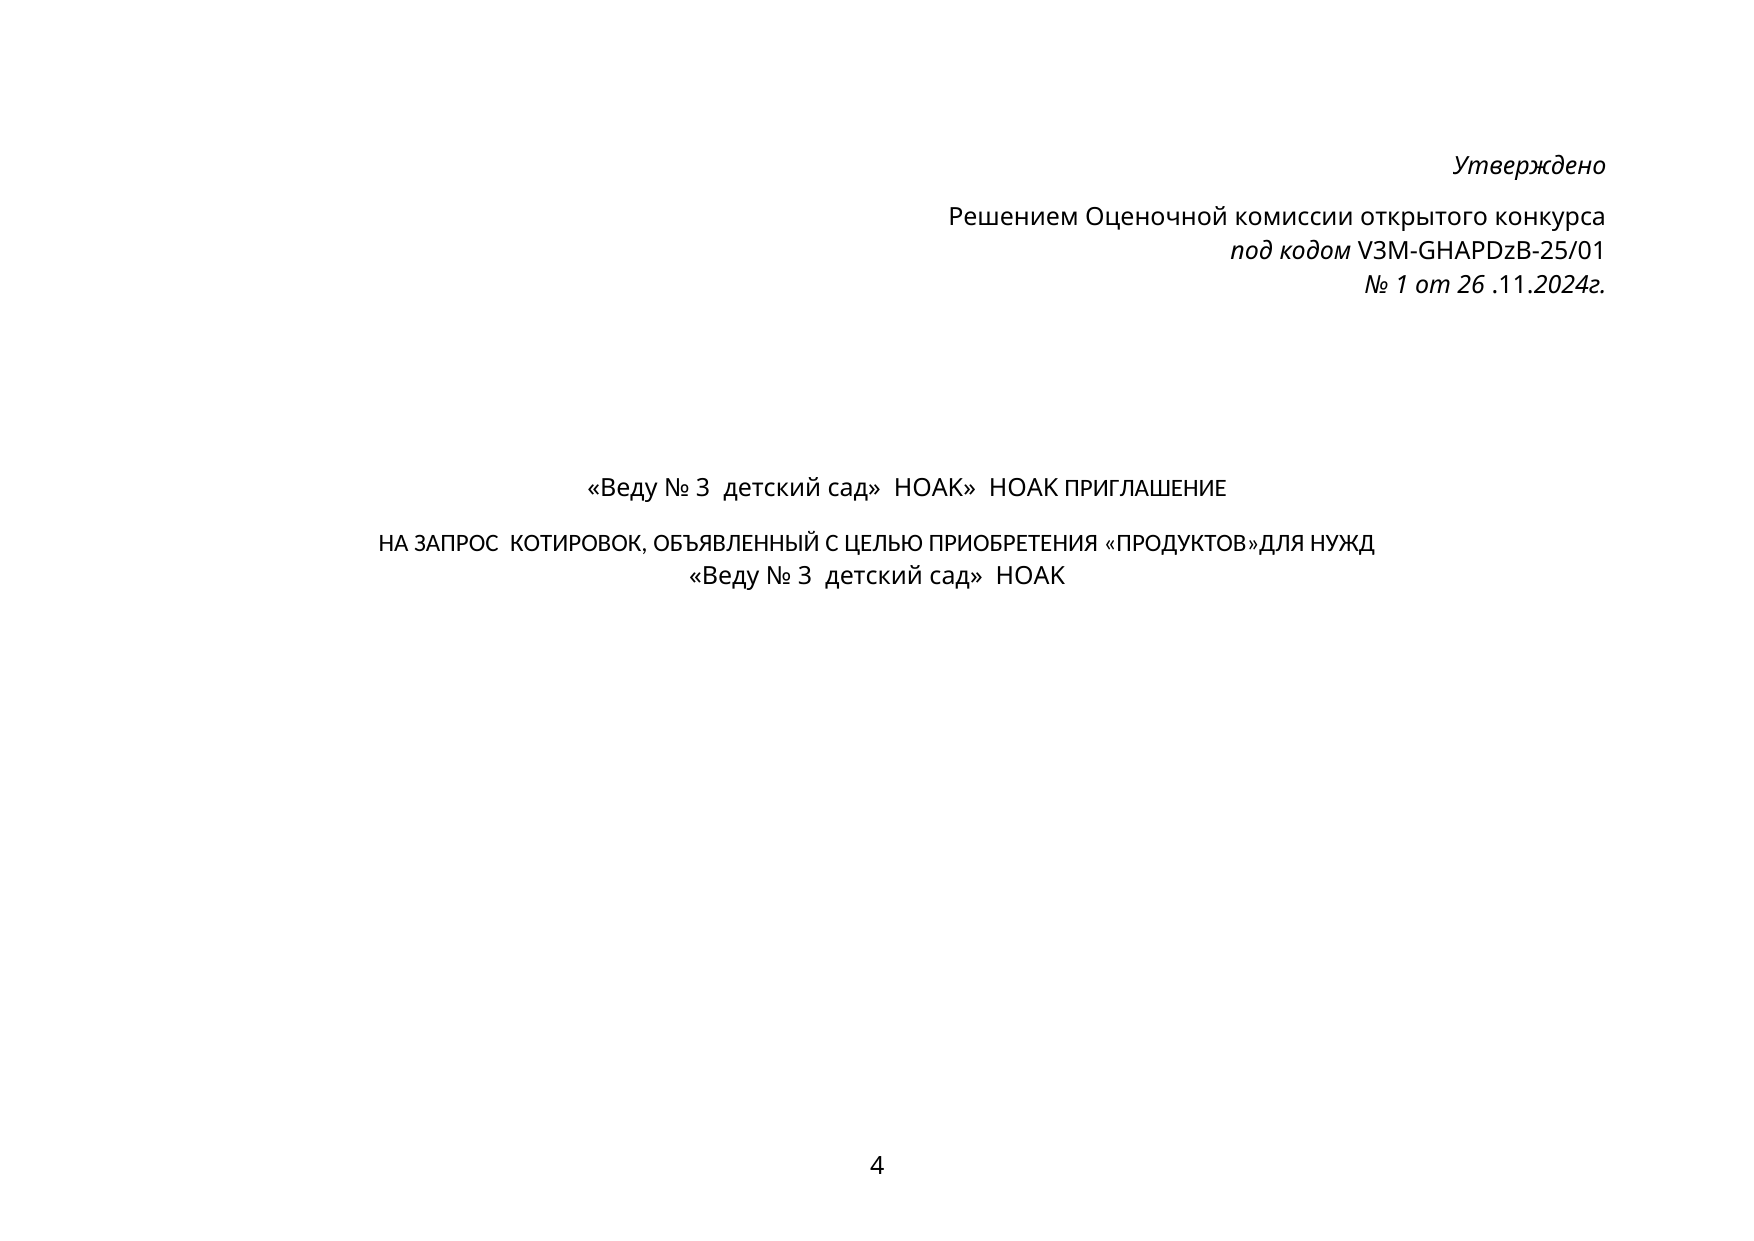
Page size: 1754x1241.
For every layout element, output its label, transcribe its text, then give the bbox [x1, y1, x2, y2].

text Утверждено [148, 148, 1606, 182]
text «Веду № 3 детский сад» HOAK» HOAK ПРИГЛАШЕНИЕ [148, 469, 1607, 503]
text НА ЗАПРОС КОТИРОВОК, ОБЪЯВЛЕННЫЙ С ЦЕЛЬЮ ПРИОБРЕТЕНИЯ «ПРОДУКТОВ»ДЛЯ НУЖД [148, 520, 1606, 558]
text Решением Оценочной комиссии открытого конкурса под кодом V3M-GHAPDzB-25/01 № 1 от 26 .11.2024г. [148, 198, 1606, 301]
text «Веду № 3 детский сад» HOAK [148, 558, 1606, 592]
